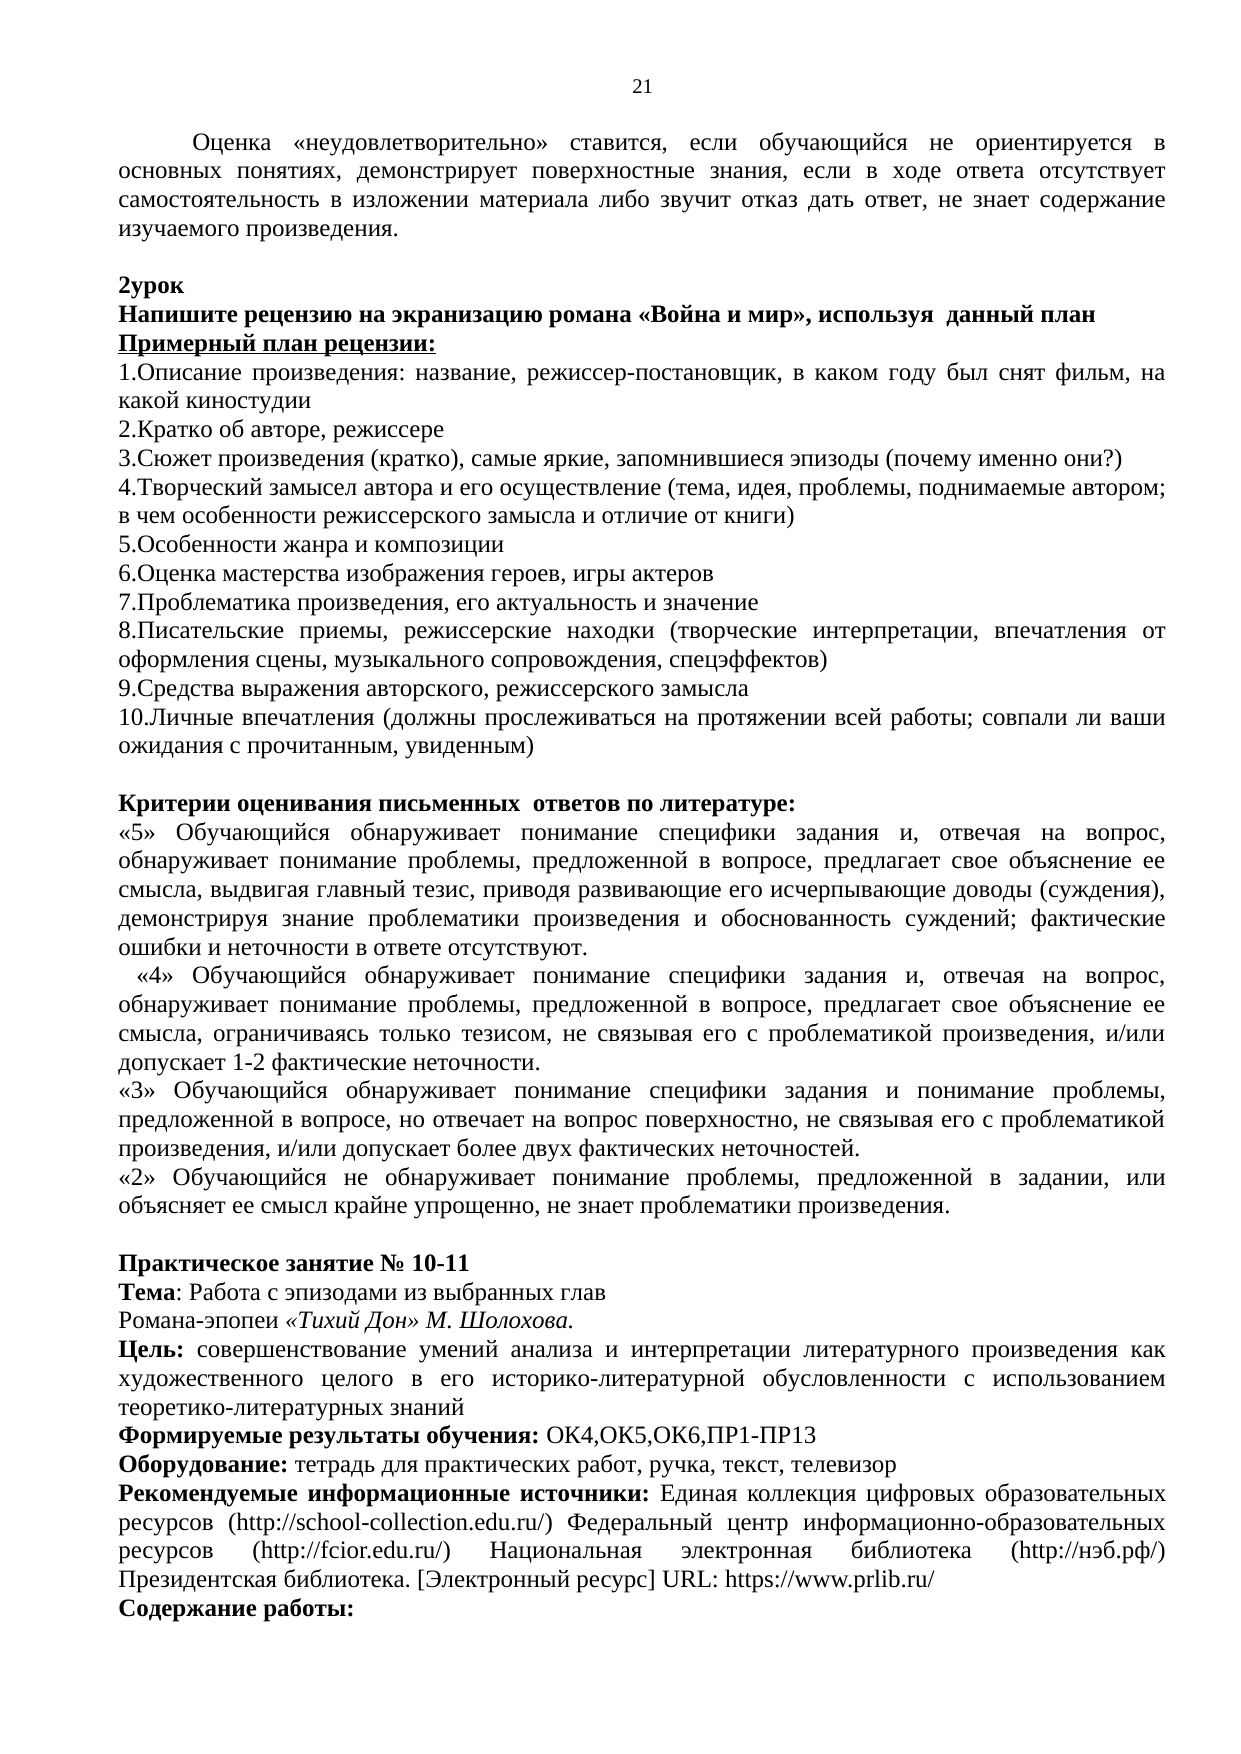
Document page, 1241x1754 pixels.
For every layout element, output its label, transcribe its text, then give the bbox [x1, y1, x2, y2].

text 5.Особенности жанра и композиции [118, 529, 1167, 558]
text 8.Писательские приемы, режиссерские находки (творческие интерпретации, впечатления от оформления сцены, музыкального сопровождения, спецэффектов) [118, 615, 1167, 673]
text 7.Проблематика произведения, его актуальность и значение [118, 587, 1167, 615]
text Практическое занятие № 10-11 [118, 1248, 1167, 1277]
text 1.Описание произведения: название, режиссер-постановщик, в каком году был снят фильм, на какой киностудии [118, 357, 1167, 414]
text 4.Творческий замысел автора и его осуществление (тема, идея, проблемы, поднимаемые автором; в чем особенности режиссерского замысла и отличие от книги) [118, 472, 1167, 529]
text Цель: совершенствование умений анализа и интерпретации литературного произведения как художественного целого в его историко-литературной обусловленности с использованием теоретико-литературных знаний [118, 1334, 1167, 1420]
text 9.Средства выражения авторского, режиссерского замысла [118, 673, 1167, 702]
text 6.Оценка мастерства изображения героев, игры актеров [118, 558, 1167, 587]
text Романа-эпопеи «Тихий Дон» М. Шолохова. [118, 1305, 1167, 1334]
text 10.Личные впечатления (должны прослеживаться на протяжении всей работы; совпали ли ваши ожидания с прочитанным, увиденным) [118, 702, 1167, 759]
text «4» Обучающийся обнаруживает понимание специфики задания и, отвечая на вопрос, обнаруживает понимание проблемы, предложенной в вопросе, предлагает свое объяснение ее смысла, ограничиваясь только тезисом, не связывая его с проблематикой произведения, и/или допускает 1-2 фактические неточности. [118, 960, 1167, 1075]
text «5» Обучающийся обнаруживает понимание специфики задания и, отвечая на вопрос, обнаруживает понимание проблемы, предложенной в вопросе, предлагает свое объяснение ее смысла, выдвигая главный тезис, приводя развивающие его исчерпывающие доводы (суждения), демонстрируя знание проблематики произведения и обоснованность суждений; фактические ошибки и неточности в ответе отсутствуют. [118, 817, 1167, 960]
text Оценка «неудовлетворительно» ставится, если обучающийся не ориентируется в основных понятиях, демонстрирует поверхностные знания, если в ходе ответа отсутствует самостоятельность в изложении материала либо звучит отказ дать ответ, не знает содержание изучаемого произведения. [118, 127, 1167, 242]
text Критерии оценивания письменных ответов по литературе: [118, 788, 1167, 817]
text Примерный план рецензии: [118, 328, 1167, 357]
text 2урок [118, 270, 1167, 299]
text Рекомендуемые информационные источники: Единая коллекция цифровых образовательных ресурсов (http://school-collection.edu.ru/) Федеральный центр информационно-образовательных ресурсов (http://fcior.edu.ru/) Национальная электронная библиотека (http://нэб.рф/) Президентская библиотека. [Электронный ресурс] URL: https://www.prlib.ru/ [118, 1478, 1167, 1593]
text Тема: Работа с эпизодами из выбранных глав [118, 1277, 1167, 1305]
text Содержание работы: [118, 1593, 1167, 1622]
text Оборудование: тетрадь для практических работ, ручка, текст, телевизор [118, 1449, 1167, 1478]
text 3.Сюжет произведения (кратко), самые яркие, запомнившиеся эпизоды (почему именно они?) [118, 443, 1167, 472]
text «2» Обучающийся не обнаруживает понимание проблемы, предложенной в задании, или объясняет ее смысл крайне упрощенно, не знает проблематики произведения. [118, 1162, 1167, 1219]
text 2.Кратко об авторе, режиссере [118, 414, 1167, 443]
text «3» Обучающийся обнаруживает понимание специфики задания и понимание проблемы, предложенной в вопросе, но отвечает на вопрос поверхностно, не связывая его с проблематикой произведения, и/или допускает более двух фактических неточностей. [118, 1075, 1167, 1162]
text Напишите рецензию на экранизацию романа «Война и мир», используя данный план [118, 299, 1167, 328]
text Формируемые результаты обучения: ОК4,ОК5,ОК6,ПР1-ПР13 [118, 1420, 1167, 1449]
